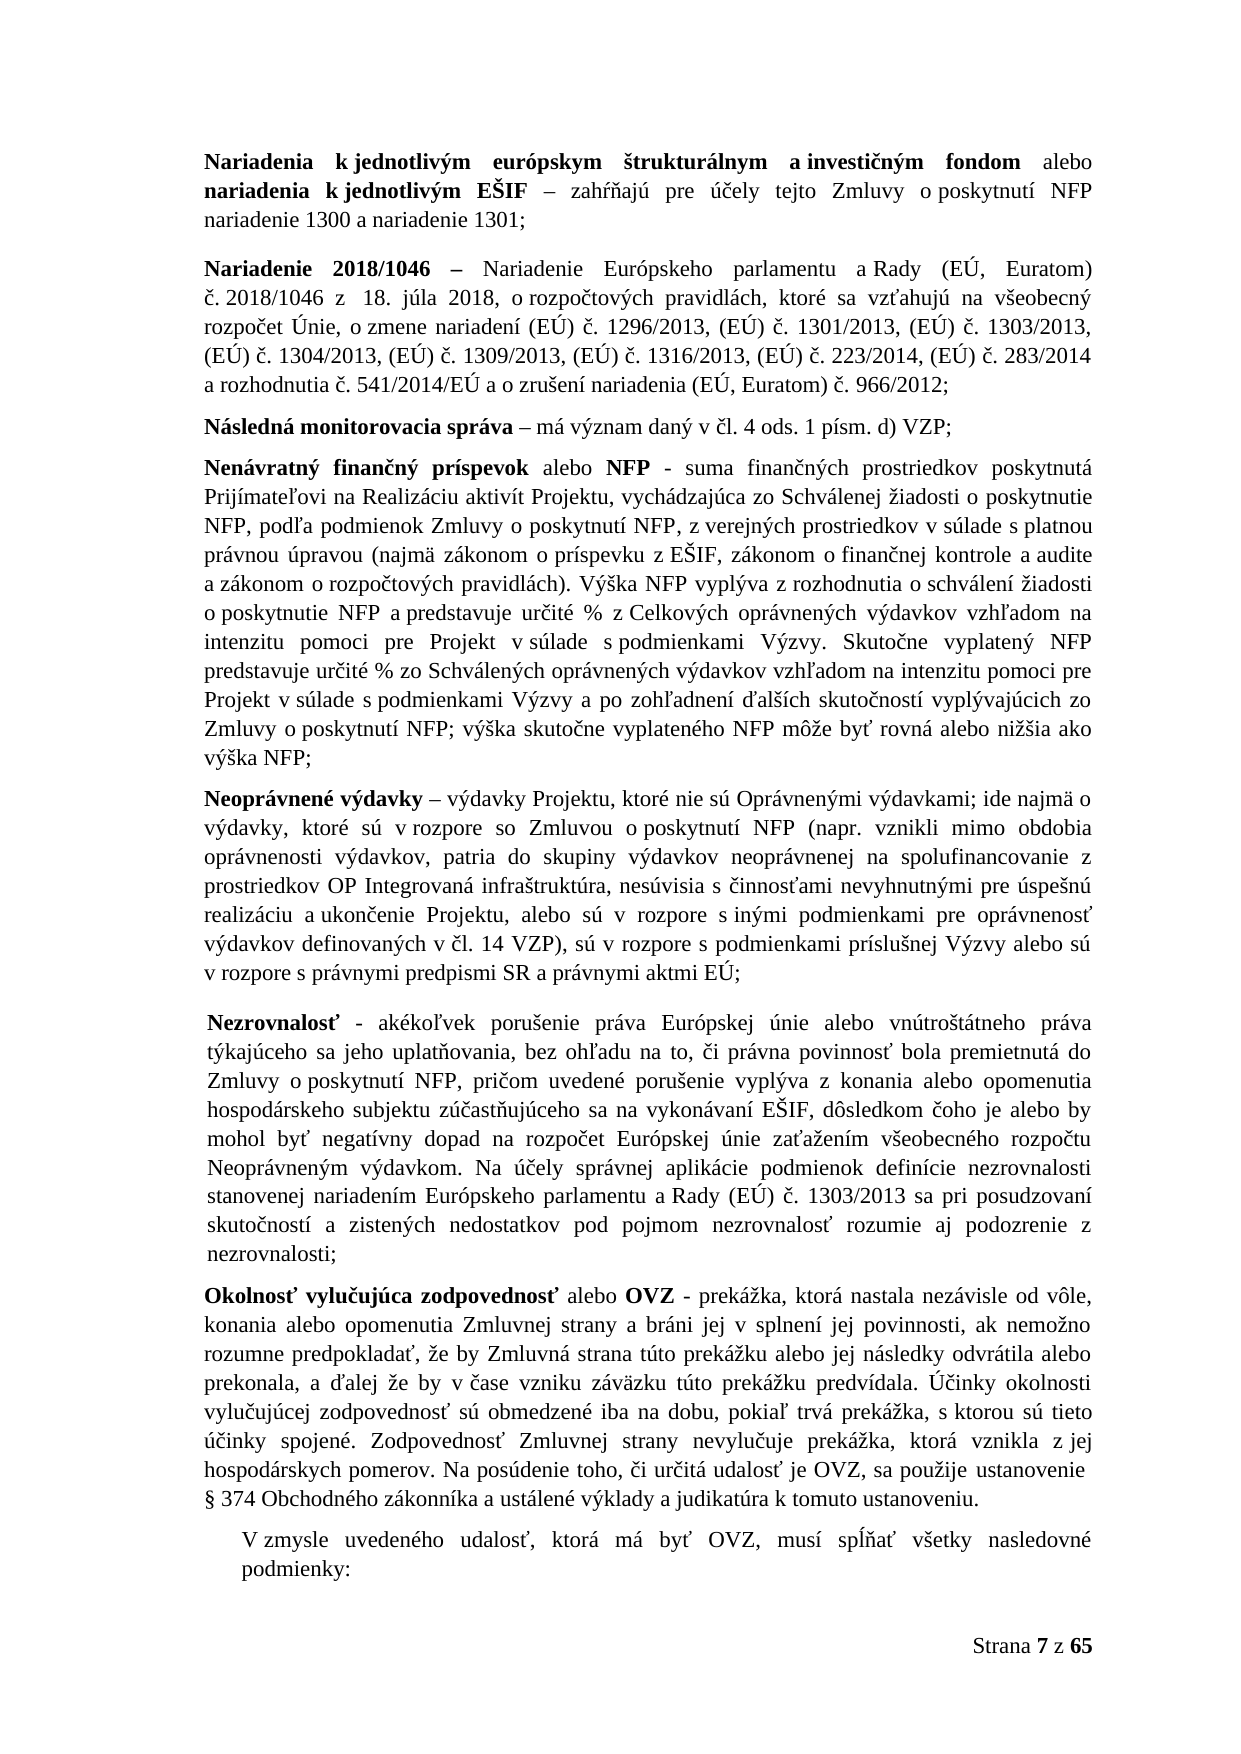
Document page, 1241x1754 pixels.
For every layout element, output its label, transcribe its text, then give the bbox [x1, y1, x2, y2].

text Okolnosť vylučujúca zodpovednosť alebo OVZ - prekážka, ktorá nastala nezávisle od vôle, konania alebo opomenutia Zmluvnej strany a bráni jej v splnení jej povinnosti, ak nemožno rozumne predpokladať, že by Zmluvná strana túto prekážku alebo jej následky odvrátila alebo prekonala, a ďalej že by v čase vzniku záväzku túto prekážku predvídala. Účinky okolnosti vylučujúcej zodpovednosť sú obmedzené iba na dobu, pokiaľ trvá prekážka, s ktorou sú tieto účinky spojené. Zodpovednosť Zmluvnej strany nevylučuje prekážka, ktorá vznikla z jej hospodárskych pomerov. Na posúdenie toho, či určitá udalosť je OVZ, sa použije ustanovenie § 374 Obchodného zákonníka a ustálené výklady a judikatúra k tomuto ustanoveniu. [204, 1282, 1092, 1511]
list Nezrovnalosť - akékoľvek porušenie práva Európskej únie alebo vnútroštátneho práva týkajúceho sa jeho uplatňovania, bez ohľadu na to, či právna povinnosť bola premietnutá do Zmluvy o poskytnutí NFP, pričom uvedené porušenie vyplýva z konania alebo opomenutia hospodárskeho subjektu zúčastňujúceho sa na vykonávaní EŠIF, dôsledkom čoho je alebo by mohol byť negatívny dopad na rozpočet Európskej únie zaťažením všeobecného rozpočtu Neoprávneným výdavkom. Na účely správnej aplikácie podmienok definície nezrovnalosti stanovenej nariadením Európskeho parlamentu a Rady (EÚ) č. 1303/2013 sa pri posudzovaní skutočností a zistených nedostatkov pod pojmom nezrovnalosť rozumie aj podozrenie z nezrovnalosti; [207, 1009, 1092, 1267]
text Neoprávnené výdavky – výdavky Projektu, ktoré nie sú Oprávnenými výdavkami; ide najmä o výdavky, ktoré sú v rozpore so Zmluvou o poskytnutí NFP (napr. vznikli mimo obdobia oprávnenosti výdavkov, patria do skupiny výdavkov neoprávnenej na spolufinancovanie z prostriedkov OP Integrovaná infraštruktúra, nesúvisia s činnosťami nevyhnutnými pre úspešnú realizáciu a ukončenie Projektu, alebo sú v rozpore s inými podmienkami pre oprávnenosť výdavkov definovaných v čl. 14 VZP), sú v rozpore s podmienkami príslušnej Výzvy alebo sú v rozpore s právnymi predpismi SR a právnymi aktmi EÚ; [204, 785, 1092, 985]
text Nariadenia k jednotlivým európskym štrukturálnym a investičným fondom alebo nariadenia k jednotlivým EŠIF – zahŕňajú pre účely tejto Zmluvy o poskytnutí NFP nariadenie 1300 a nariadenie 1301; [204, 148, 1092, 232]
text V zmysle uvedeného udalosť, ktorá má byť OVZ, musí spĺňať všetky nasledovné podmienky: [241, 1526, 1092, 1581]
list Nenávratný finančný príspevok alebo NFP - suma finančných prostriedkov poskytnutá Prijímateľovi na Realizáciu aktivít Projektu, vychádzajúca zo Schválenej žiadosti o poskytnutie NFP, podľa podmienok Zmluvy o poskytnutí NFP, z verejných prostriedkov v súlade s platnou právnou úpravou (najmä zákonom o príspevku z EŠIF, zákonom o finančnej kontrole a audite a zákonom o rozpočtových pravidlách). Výška NFP vyplýva z rozhodnutia o schválení žiadosti o poskytnutie NFP a predstavuje určité % z Celkových oprávnených výdavkov vzhľadom na intenzitu pomoci pre Projekt v súlade s podmienkami Výzvy. Skutočne vyplatený NFP predstavuje určité % zo Schválených oprávnených výdavkov vzhľadom na intenzitu pomoci pre Projekt v súlade s podmienkami Výzvy a po zohľadnení ďalších skutočností vyplývajúcich zo Zmluvy o poskytnutí NFP; výška skutočne vyplateného NFP môže byť rovná alebo nižšia ako výška NFP; [204, 454, 1092, 770]
list Nariadenie 2018/1046 – Nariadenie Európskeho parlamentu a Rady (EÚ, Euratom) č. 2018/1046 z 18. júla 2018, o rozpočtových pravidlách, ktoré sa vzťahujú na všeobecný rozpočet Únie, o zmene nariadení (EÚ) č. 1296/2013, (EÚ) č. 1301/2013, (EÚ) č. 1303/2013, (EÚ) č. 1304/2013, (EÚ) č. 1309/2013, (EÚ) č. 1316/2013, (EÚ) č. 223/2014, (EÚ) č. 283/2014 a rozhodnutia č. 541/2014/EÚ a o zrušení nariadenia (EÚ, Euratom) č. 966/2012; [204, 255, 1092, 398]
list Následná monitorovacia správa – má význam daný v čl. 4 ods. 1 písm. d) VZP; [204, 413, 1092, 439]
